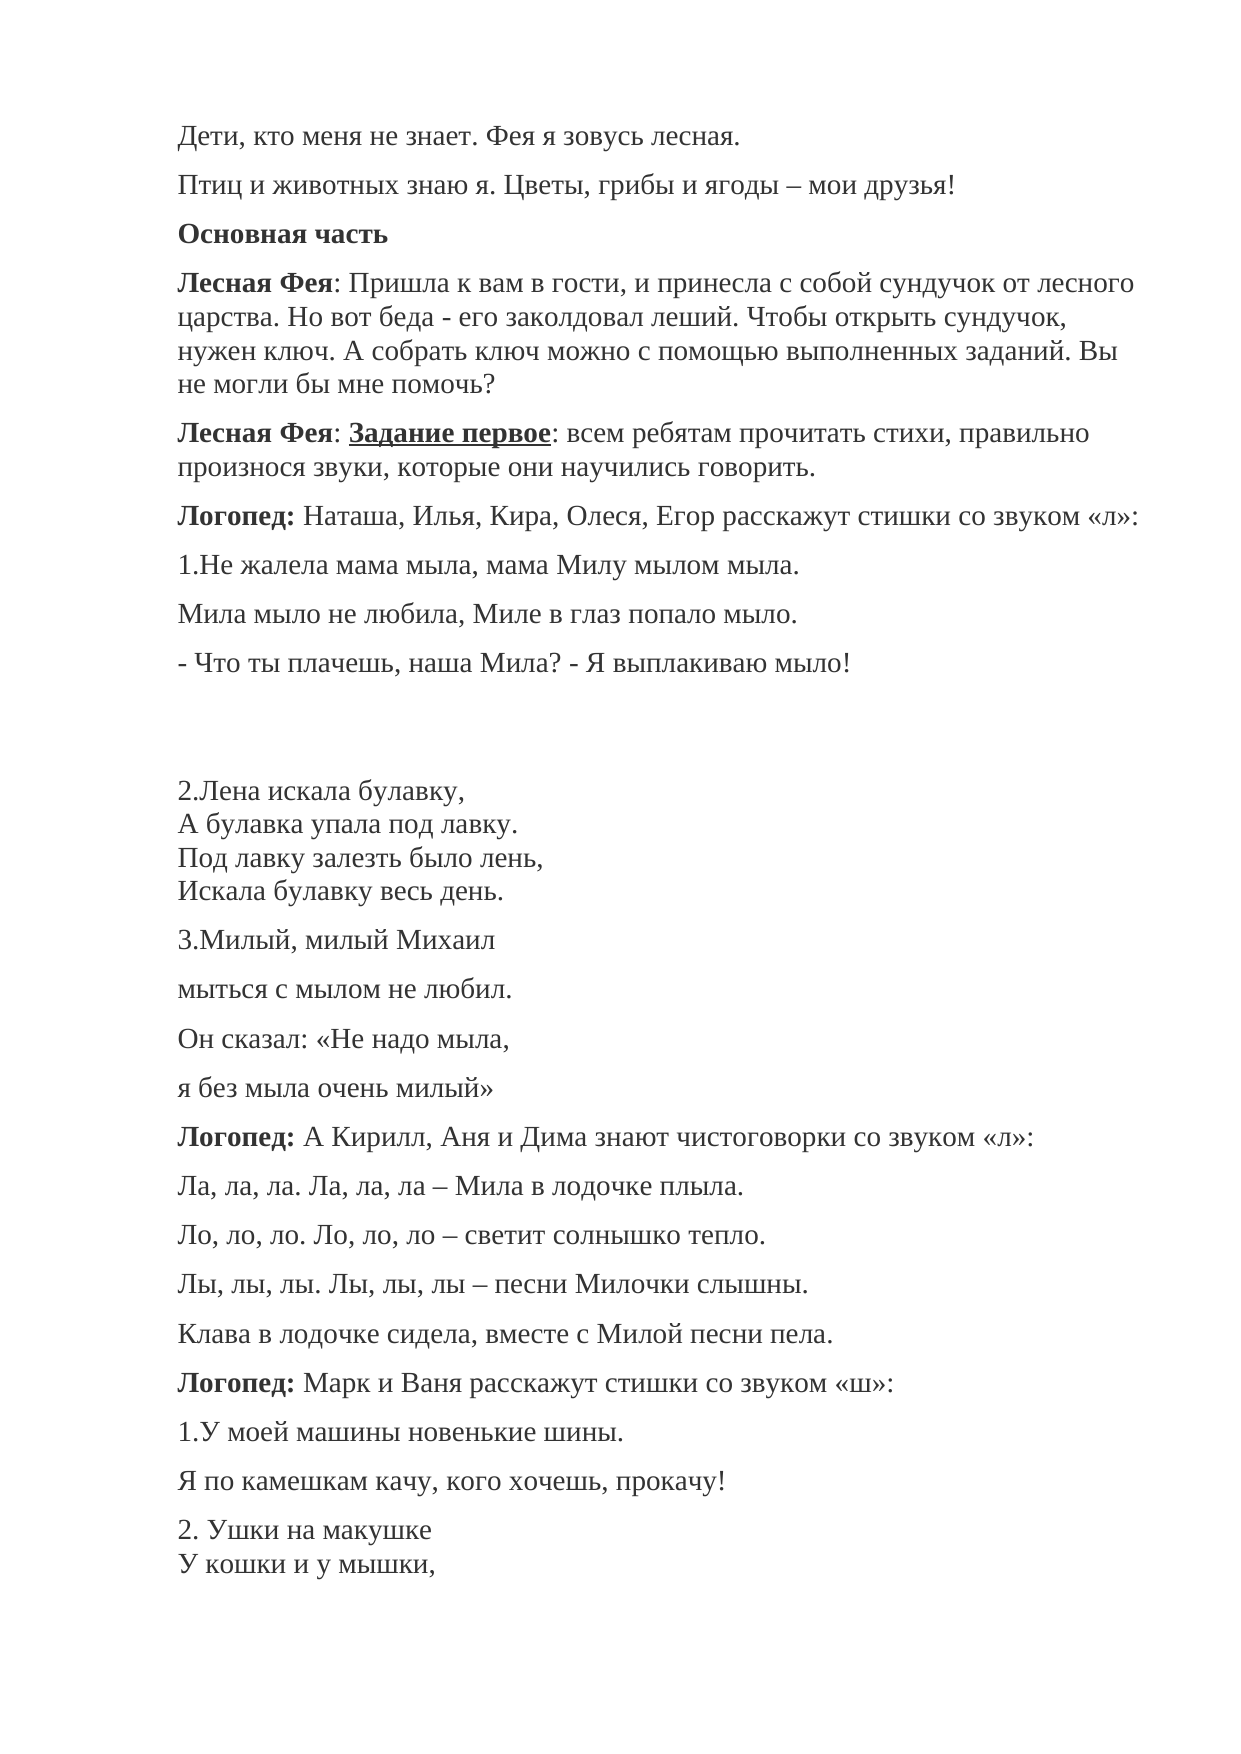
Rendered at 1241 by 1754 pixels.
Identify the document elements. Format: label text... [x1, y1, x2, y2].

text 1.У моей машины новенькие шины. [177, 1414, 1152, 1448]
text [177, 1512, 1152, 1579]
text Ла, ла, ла. Ла, ла, ла – Мила в лодочке плыла. [177, 1168, 1152, 1202]
text Птиц и животных знаю я. Цветы, грибы и ягоды – мои друзья! [177, 167, 1152, 201]
text Клава в лодочке сидела, вместе с Милой песни пела. [177, 1316, 1152, 1349]
text Мила мыло не любила, Миле в глаз попало мыло. [177, 596, 1152, 630]
text Лы, лы, лы. Лы, лы, лы – песни Милочки слышны. [177, 1267, 1152, 1300]
text 1.Не жалела мама мыла, мама Милу мылом мыла. [177, 547, 1152, 581]
text Лесная Фея: Пришла к вам в гости, и принесла с собой сундучок от лесного царства. Но вот беда - его заколдовал леший. Чтобы открыть сундучок, нужен ключ. А собрать ключ можно с помощью выполненных заданий. Вы не могли бы мне помочь? [177, 266, 1152, 400]
text Логопед: Марк и Ваня расскажут стишки со звуком «ш»: [177, 1365, 1152, 1398]
text Он сказал: «Не надо мыла, [177, 1021, 1152, 1054]
text - Что ты плачешь, наша Мила? - Я выплакиваю мыло! [177, 646, 1152, 679]
text я без мыла очень милый» [177, 1070, 1152, 1103]
text мыться с мылом не любил. [177, 972, 1152, 1005]
text Логопед: А Кирилл, Аня и Дима знают чистоговорки со звуком «л»: [177, 1119, 1152, 1153]
text Основная часть [177, 216, 1152, 250]
text Дети, кто меня не знает. Фея я зовусь лесная. [177, 118, 1152, 152]
text Логопед: Наташа, Илья, Кира, Олеся, Егор расскажут стишки со звуком «л»: [177, 498, 1152, 532]
text Ло, ло, ло. Ло, ло, ло – светит солнышко тепло. [177, 1217, 1152, 1251]
text Лесная Фея: Задание первое: всем ребятам прочитать стихи, правильно произнося звуки, которые они научились говорить. [177, 415, 1152, 482]
text 2.Лена искала булавку, А булавка упала под лавку. Под лавку залезть было лень, Искала булавку весь день. [177, 773, 1152, 907]
text 3.Милый, милый Михаил [177, 922, 1152, 956]
text Я по камешкам качу, кого хочешь, прокачу! [177, 1463, 1152, 1497]
